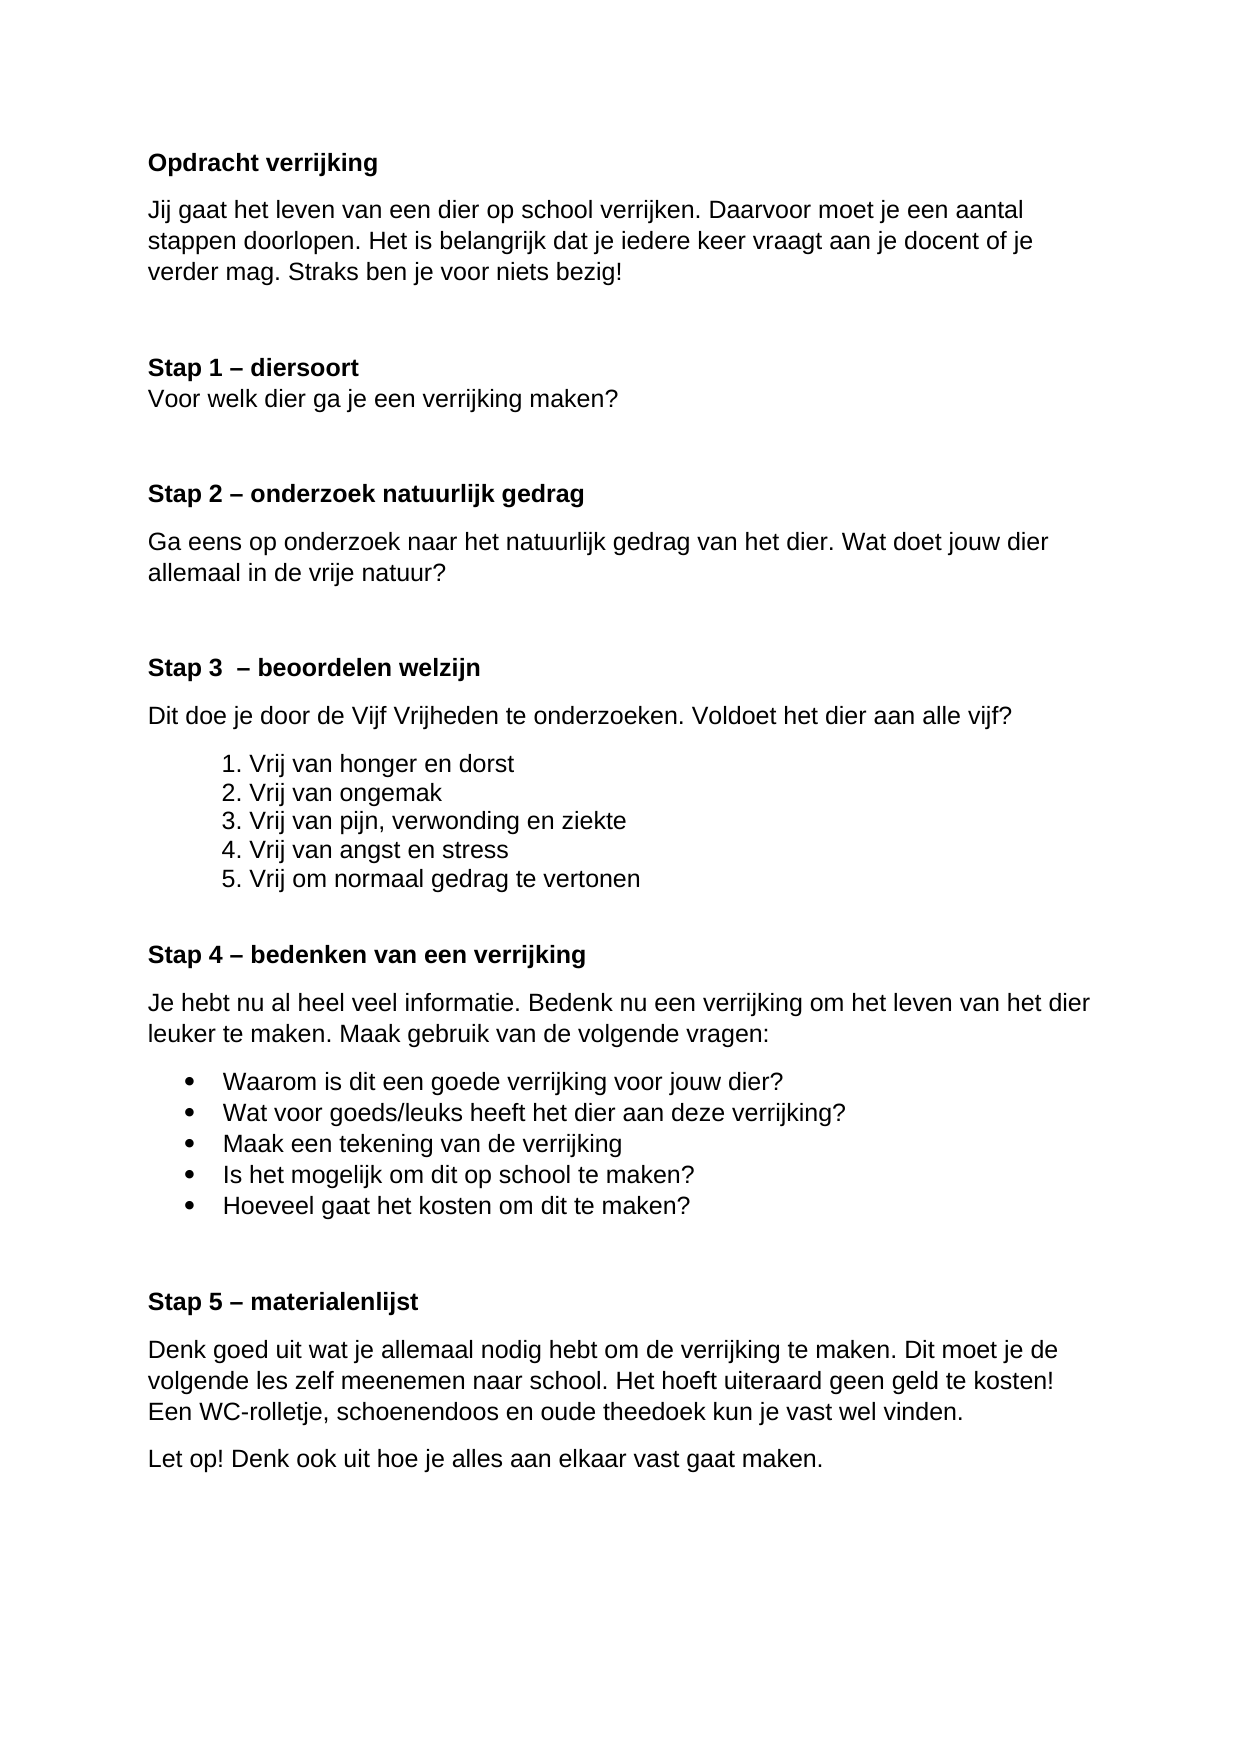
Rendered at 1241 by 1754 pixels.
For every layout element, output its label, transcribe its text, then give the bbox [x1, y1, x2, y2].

list Maak een tekening van de verrijking [185, 1129, 1093, 1158]
text Opdracht verrijking [148, 148, 1093, 176]
list Hoeveel gaat het kosten om dit te maken? [185, 1191, 1093, 1220]
text Denk goed uit wat je allemaal nodig hebt om de verrijking te maken. Dit moet je de volgende les zelf meenemen naar school. Het hoeft uiteraard geen geld te kosten! Een WC-rolletje, schoenendoos en oude theedoek kun je vast wel vinden. [148, 1334, 1093, 1425]
text Stap 2 – onderzoek natuurlijk gedrag [148, 479, 1093, 508]
text 4. Vrij van angst en stress [148, 835, 1093, 864]
text 2. Vrij van ongemak [148, 778, 1093, 806]
text 5. Vrij om normaal gedrag te vertonen [148, 864, 1093, 893]
text Stap 1 – diersoort Voor welk dier ga je een verrijking maken? [148, 353, 1093, 413]
text 3. Vrij van pijn, verwonding en ziekte [148, 806, 1093, 835]
text 1. Vrij van honger en dorst [148, 749, 1093, 778]
text Je hebt nu al heel veel informatie. Bedenk nu een verrijking om het leven van het dier leuker te maken. Maak gebruik van de volgende vragen: [148, 988, 1093, 1048]
text Stap 3 – beoordelen welzijn [148, 653, 1093, 682]
text Dit doe je door de Vijf Vrijheden te onderzoeken. Voldoet het dier aan alle vijf? [148, 701, 1093, 730]
list Wat voor goeds/leuks heeft het dier aan deze verrijking? [185, 1098, 1093, 1127]
text Ga eens op onderzoek naar het natuurlijk gedrag van het dier. Wat doet jouw dier allemaal in de vrije natuur? [148, 527, 1093, 587]
text Let op! Denk ook uit hoe je alles aan elkaar vast gaat maken. [148, 1444, 1093, 1473]
list Is het mogelijk om dit op school te maken? [185, 1160, 1093, 1189]
text Stap 4 – bedenken van een verrijking [148, 940, 1093, 969]
text Stap 5 – materialenlijst [148, 1287, 1093, 1316]
text Jij gaat het leven van een dier op school verrijken. Daarvoor moet je een aantal stappen doorlopen. Het is belangrijk dat je iedere keer vraagt aan je docent of je verder mag. Straks ben je voor niets bezig! [148, 195, 1093, 286]
list Waarom is dit een goede verrijking voor jouw dier? [185, 1067, 1093, 1096]
